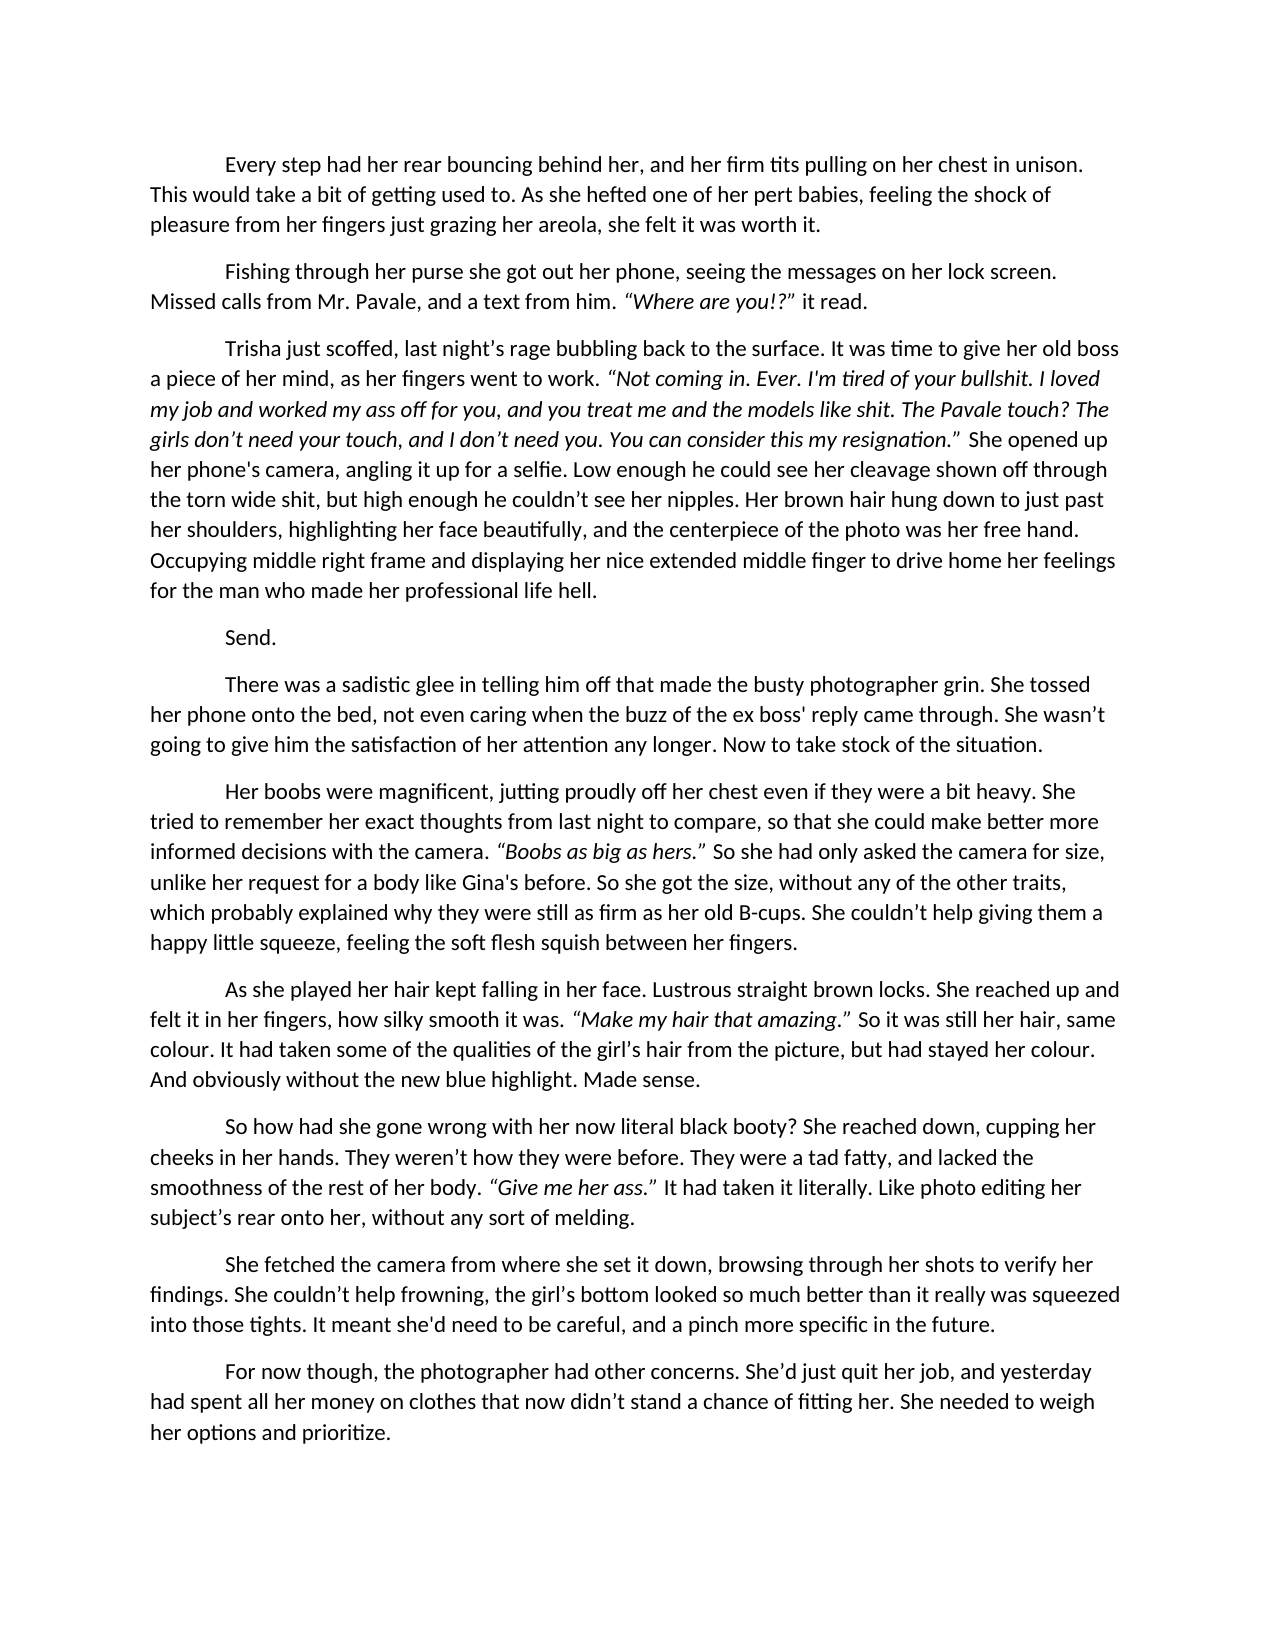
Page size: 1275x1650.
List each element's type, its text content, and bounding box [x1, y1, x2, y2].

text So how had she gone wrong with her now literal black booty? She reached down, cupping her cheeks in her hands. They weren’t how they were before. They were a tad fatty, and lacked the smoothness of the rest of her body. “Give me her ass.” It had taken it literally. Like photo editing her subject’s rear onto her, without any sort of melding. [150, 1112, 1125, 1231]
text There was a sadistic glee in telling him off that made the busty photographer grin. She tossed her phone onto the bed, not even caring when the buzz of the ex boss' reply came through. She wasn’t going to give him the satisfaction of her attention any longer. Now to take stock of the situation. [150, 670, 1125, 758]
text Her boobs were magnificent, jutting proudly off her chest even if they were a bit heavy. She tried to remember her exact thoughts from last night to compare, so that she could make better more informed decisions with the camera. “Boobs as big as hers.” So she had only asked the camera for size, unlike her request for a body like Gina's before. So she got the size, without any of the other traits, which probably explained why they were still as firm as her old B-cups. She couldn’t help giving them a happy little squeeze, feeling the soft flesh squish between her fingers. [150, 777, 1125, 956]
text She fetched the camera from where she set it down, browsing through her shots to verify her findings. She couldn’t help frowning, the girl’s bottom looked so much better than it really was squeezed into those tights. It meant she'd need to be careful, and a pinch more specific in the future. [150, 1250, 1125, 1338]
text Trisha just scoffed, last night’s rage bubbling back to the surface. It was time to give her old boss a piece of her mind, as her fingers went to work. “Not coming in. Ever. I'm tired of your bullshit. I loved my job and worked my ass off for you, and you treat me and the models like shit. The Pavale touch? The girls don’t need your touch, and I don’t need you. You can consider this my resignation.” She opened up her phone's camera, angling it up for a selfie. Low enough he could see her cleavage shown off through the torn wide shit, but high enough he couldn’t see her nipples. Her brown hair hung down to just past her shoulders, highlighting her face beautifully, and the centerpiece of the photo was her free hand. Occupying middle right frame and displaying her nice extended middle finger to drive home her feelings for the man who made her professional life hell. [150, 334, 1125, 604]
text Every step had her rear bouncing behind her, and her firm tits pulling on her chest in unison. This would take a bit of getting used to. As she hefted one of her pert babies, feeling the shock of pleasure from her fingers just grazing her areola, she felt it was worth it. [150, 150, 1125, 238]
text Send. [150, 623, 1125, 651]
text Fishing through her purse she got out her phone, seeing the messages on her lock screen. Missed calls from Mr. Pavale, and a text from him. “Where are you!?” it read. [150, 257, 1125, 316]
text For now though, the photographer had other concerns. She’d just quit her job, and yesterday had spent all her money on clothes that now didn’t stand a chance of fitting her. She needed to weigh her options and prioritize. [150, 1357, 1125, 1446]
text As she played her hair kept falling in her face. Lustrous straight brown locks. She reached up and felt it in her fingers, how silky smooth it was. “Make my hair that amazing.” So it was still her hair, same colour. It had taken some of the qualities of the girl’s hair from the picture, but had stayed her colour. And obviously without the new blue highlight. Made sense. [150, 975, 1125, 1094]
